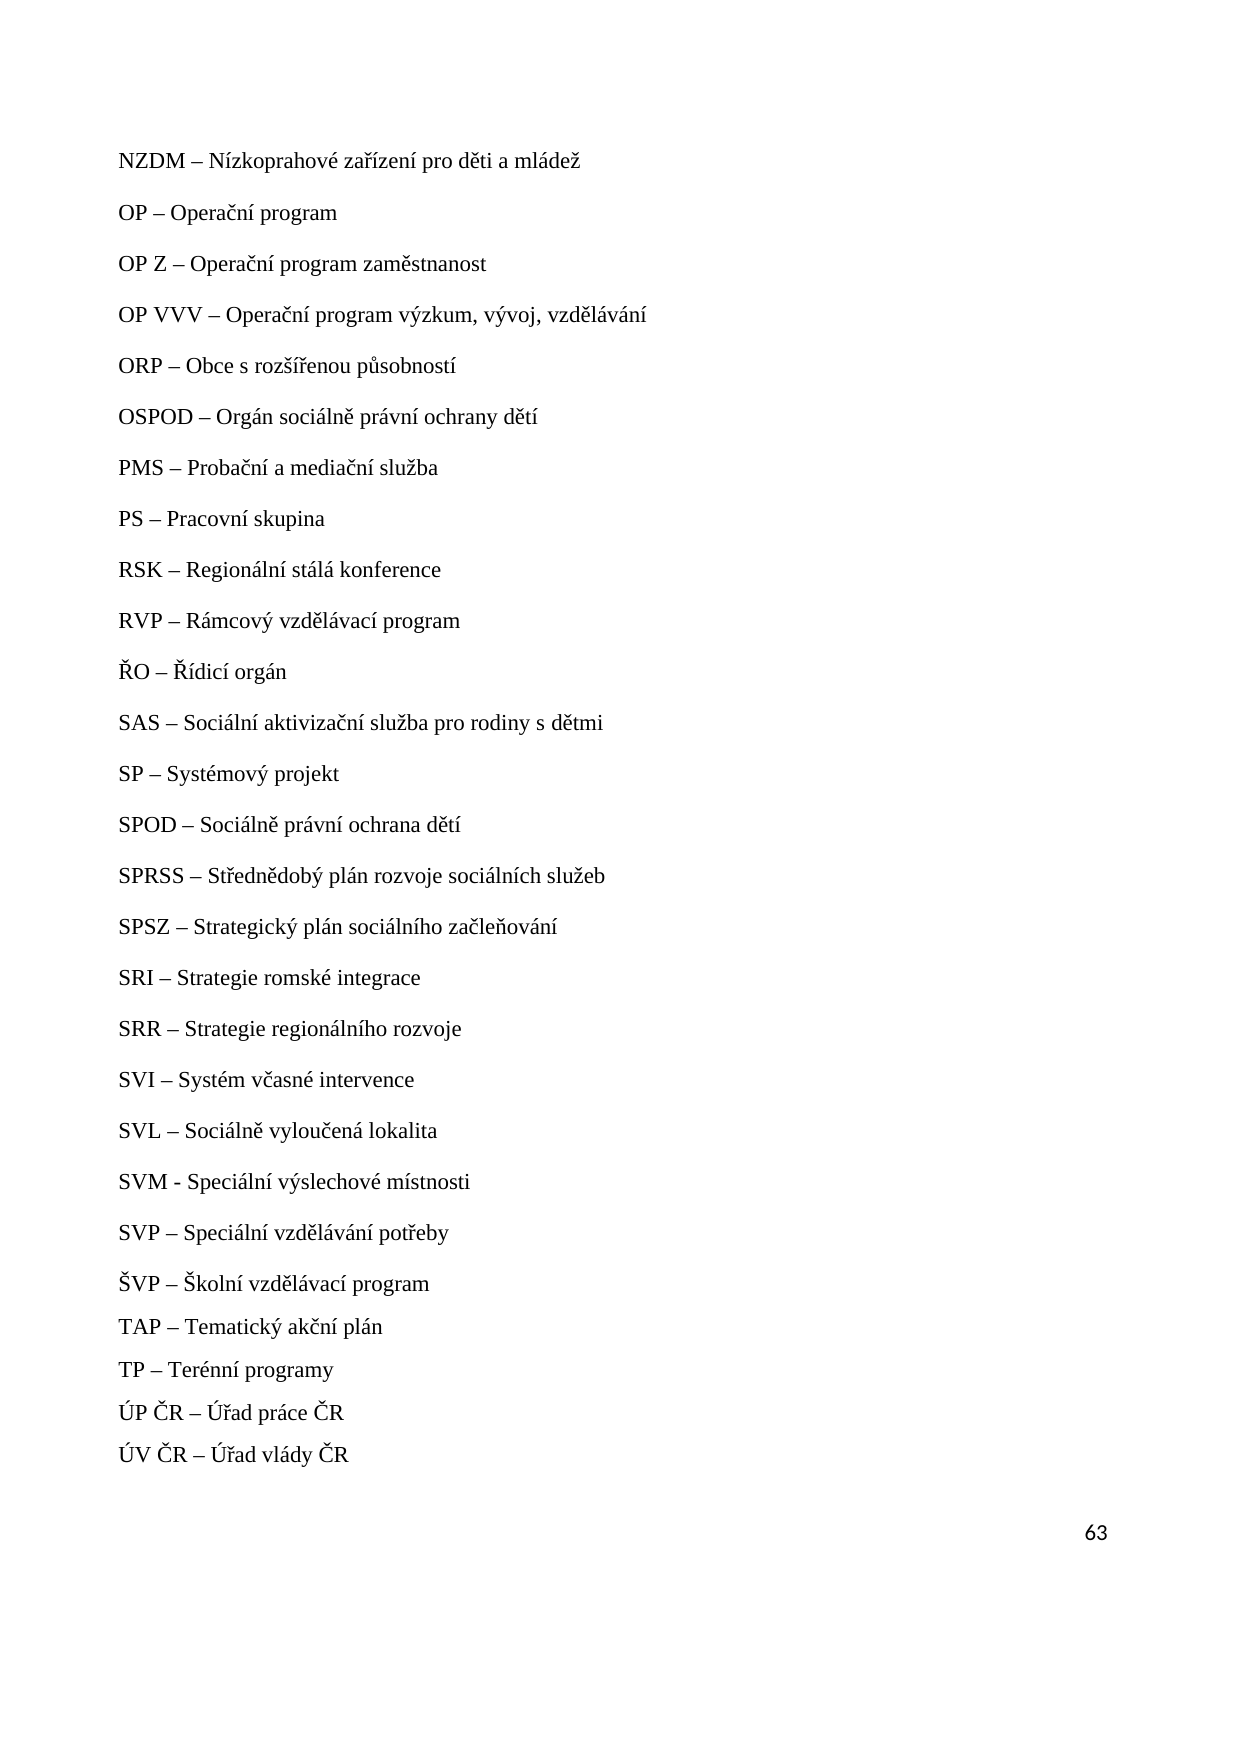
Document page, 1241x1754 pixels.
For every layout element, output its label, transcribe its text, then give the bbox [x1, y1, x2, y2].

text SVM - Speciální výslechové místnosti [118, 1168, 1107, 1195]
text ORP – Obce s rozšířenou působností [118, 352, 1107, 378]
text OP – Operační program [118, 199, 1107, 225]
text SVL – Sociálně vyloučená lokalita [118, 1117, 1107, 1144]
text SPOD – Sociálně právní ochrana dětí [118, 811, 1107, 837]
text OSPOD – Orgán sociálně právní ochrany dětí [118, 403, 1107, 429]
text PMS – Probační a mediační služba [118, 454, 1107, 480]
text OP VVV – Operační program výzkum, vývoj, vzdělávání [118, 301, 1107, 327]
text PS – Pracovní skupina [118, 505, 1107, 531]
text TP – Terénní programy [118, 1356, 1107, 1382]
text SPRSS – Střednědobý plán rozvoje sociálních služeb [118, 862, 1107, 888]
text SP – Systémový projekt [118, 760, 1107, 786]
text SAS – Sociální aktivizační služba pro rodiny s dětmi [118, 709, 1107, 735]
text RSK – Regionální stálá konference [118, 556, 1107, 582]
text RVP – Rámcový vzdělávací program [118, 607, 1107, 633]
text TAP – Tematický akční plán [118, 1313, 1107, 1339]
text ŘO – Řídicí orgán [118, 658, 1107, 684]
text SRI – Strategie romské integrace [118, 964, 1107, 991]
text SVP – Speciální vzdělávání potřeby [118, 1219, 1107, 1246]
text NZDM – Nízkoprahové zařízení pro děti a mládež [118, 148, 1107, 174]
text OP Z – Operační program zaměstnanost [118, 250, 1107, 276]
text ÚP ČR – Úřad práce ČR [118, 1399, 1107, 1425]
text ŠVP – Školní vzdělávací program [118, 1271, 1107, 1297]
text SRR – Strategie regionálního rozvoje [118, 1015, 1107, 1042]
text ÚV ČR – Úřad vlády ČR [118, 1441, 1107, 1468]
text SPSZ – Strategický plán sociálního začleňování [118, 913, 1107, 939]
text SVI – Systém včasné intervence [118, 1066, 1107, 1093]
